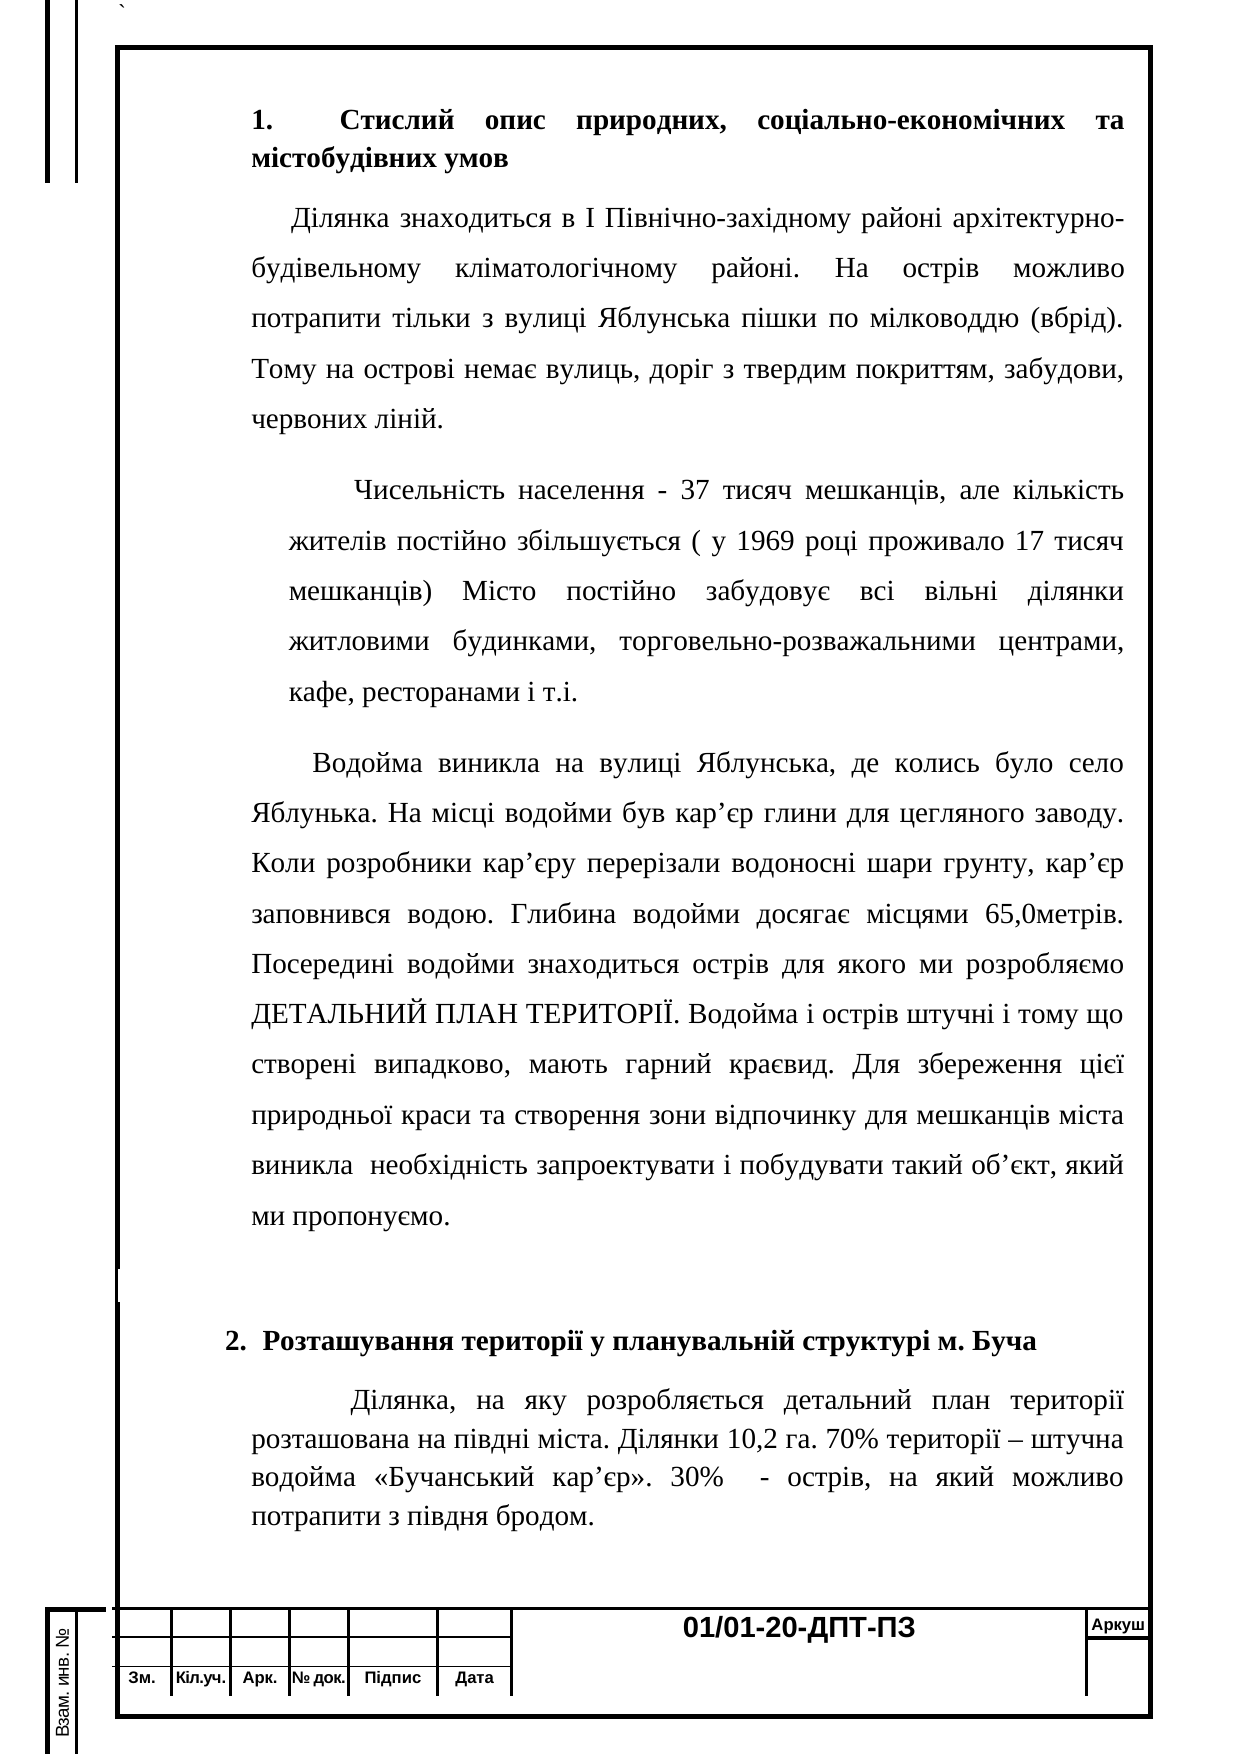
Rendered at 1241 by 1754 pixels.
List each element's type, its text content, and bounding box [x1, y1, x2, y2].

text Водойма виникла на вулиці Яблунська, де колись було село Яблунька. На місці водойми був кар’єр глини для цегляного заводу. Коли розробники кар’єру перерізали водоносні шари грунту, кар’єр заповнився водою. Глибина водойми досягає місцями 65,0метрів. Посередині водойми знаходиться острів для якого ми розробляємо ДЕТАЛЬНИЙ ПЛАН ТЕРИТОРІЇ. Водойма і острів штучні і тому що створені випадково, мають гарний краєвид. Для збереження цієї природньої краси та створення зони відпочинку для мешканців міста виникла необхідність запроектувати і побудувати такий об’єкт, який ми пропонуємо. [251, 745, 1125, 1231]
text Чисельність населення - 37 тисяч мешканців, але кількість жителів постійно збільшується ( у 1969 році проживало 17 тисяч мешканців) Місто постійно забудовує всі вільні ділянки житловими будинками, торговельно-розважальними центрами, кафе, ресторанами і т.і. [288, 472, 1125, 707]
text Ділянка, на яку розробляється детальний план території розташована на півдні міста. Ділянки 10,2 га. 70% території – штучна водойма «Бучанський кар’єр». 30% - острів, на який можливо потрапити з півдня бродом. [251, 1382, 1125, 1531]
list Розташування території у планувальній структурі м. Буча [137, 1323, 1125, 1356]
list Стислий опис природних, соціально-економічних та містобудівних умов [251, 102, 1125, 174]
text Ділянка знаходиться в І Північно-західному районі архітектурно-будівельному кліматологічному районі. На острів можливо потрапити тільки з вулиці Яблунська пішки по мілководдю (вбрід). Тому на острові немає вулиць, доріг з твердим покриттям, забудови, червоних ліній. [251, 200, 1125, 435]
